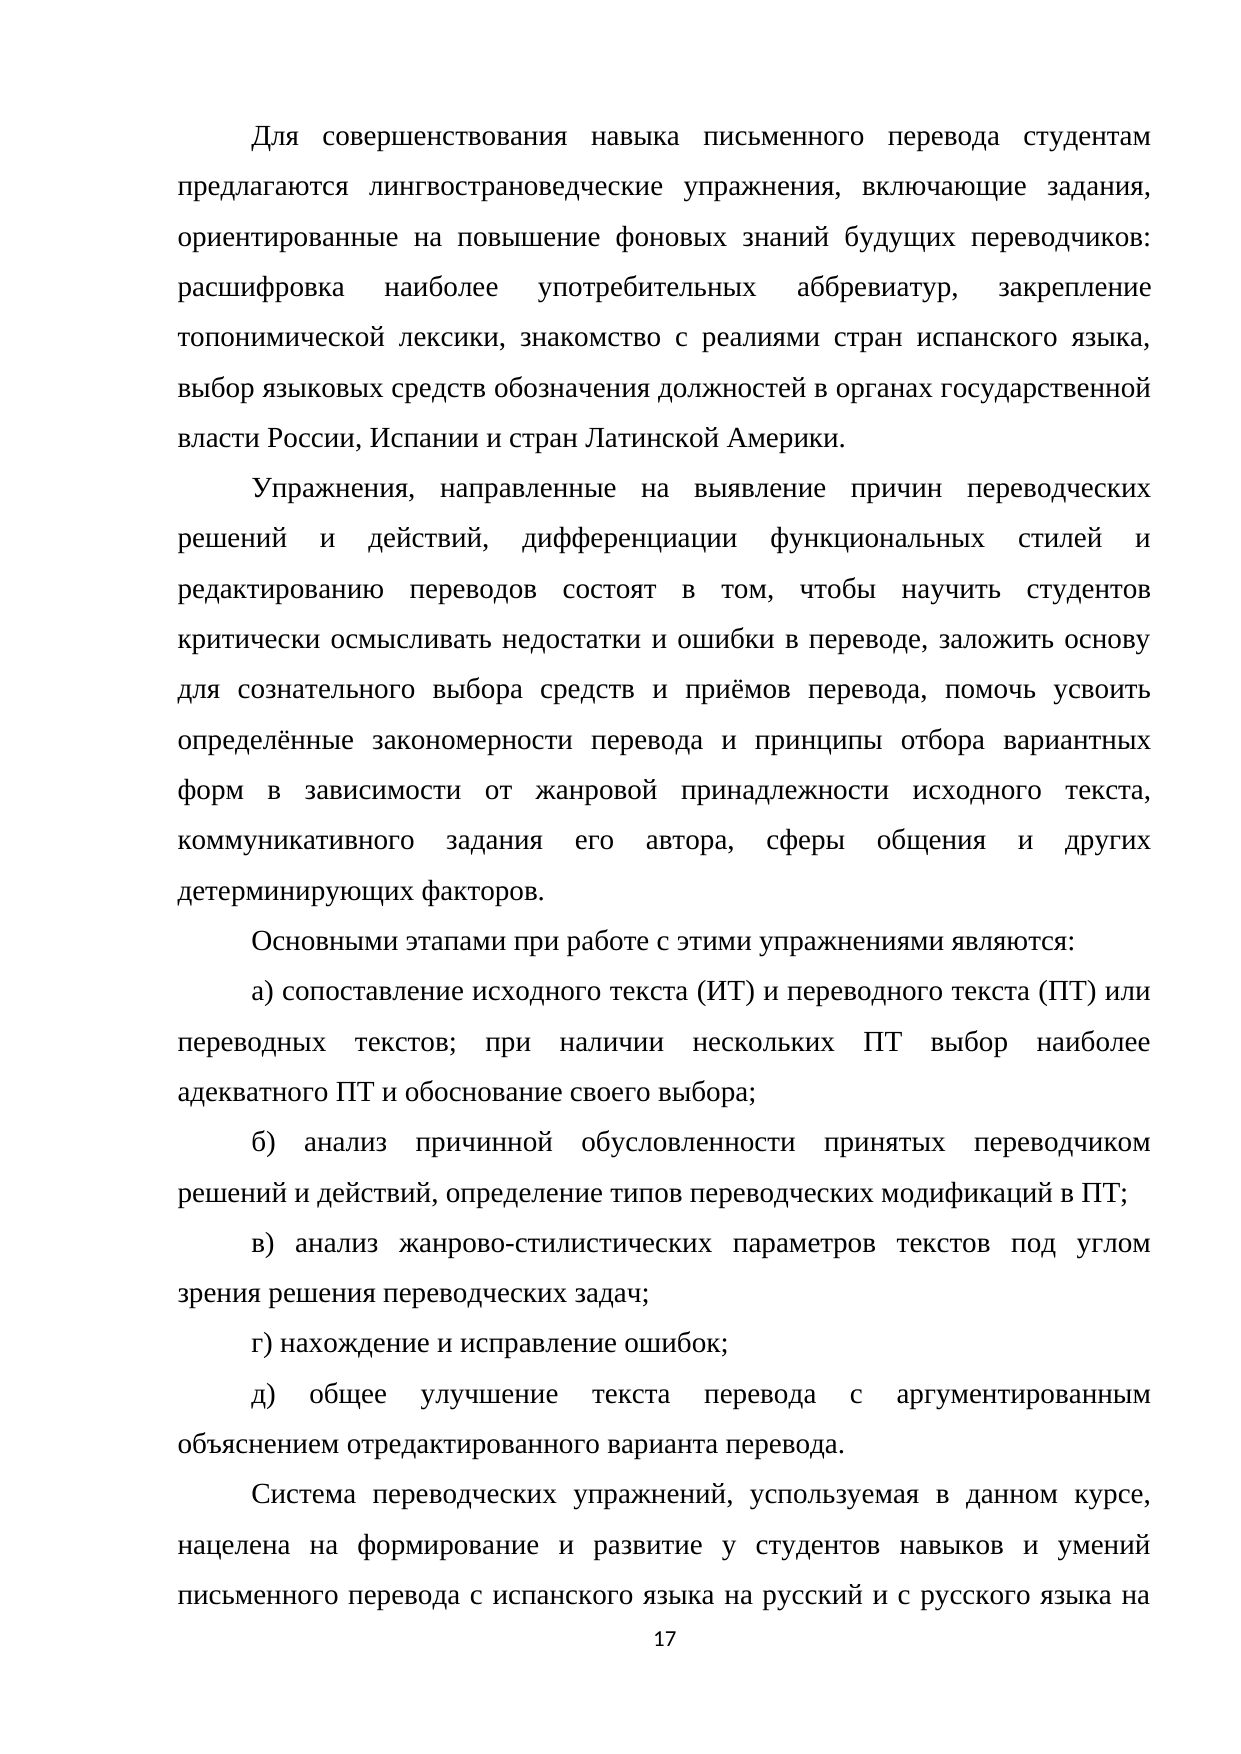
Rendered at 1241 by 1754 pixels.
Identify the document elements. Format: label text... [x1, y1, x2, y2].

text в) анализ жанрово-стилистических параметров текстов под углом зрения решения переводческих задач; [177, 1225, 1152, 1309]
text г) нахождение и исправление ошибок; [177, 1326, 1152, 1359]
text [177, 1477, 1152, 1611]
text Упражнения, направленные на выявление причин переводческих решений и действий, дифференциации функциональных стилей и редактированию переводов состоят в том, чтобы научить студентов критически осмысливать недостатки и ошибки в переводе, заложить основу для сознательного выбора средств и приёмов перевода, помочь усвоить определённые закономерности перевода и принципы отбора вариантных форм в зависимости от жанровой принадлежности исходного текста, коммуникативного задания его автора, сферы общения и других детерминирующих факторов. [177, 470, 1152, 906]
text б) анализ причинной обусловленности принятых переводчиком решений и действий, определение типов переводческих модификаций в ПТ; [177, 1124, 1152, 1208]
text Для совершенствования навыка письменного перевода студентам предлагаются лингвострановедческие упражнения, включающие задания, ориентированные на повышение фоновых знаний будущих переводчиков: расшифровка наиболее употребительных аббревиатур, закрепление топонимической лексики, знакомство с реалиями стран испанского языка, выбор языковых средств обозначения должностей в органах государственной власти России, Испании и стран Латинской Америки. [177, 118, 1152, 453]
text д) общее улучшение текста перевода с аргументированным объяснением отредактированного варианта перевода. [177, 1376, 1152, 1460]
text Основными этапами при работе с этими упражнениями являются: [177, 923, 1152, 957]
text а) сопоставление исходного текста (ИТ) и переводного текста (ПТ) или переводных текстов; при наличии нескольких ПТ выбор наиболее адекватного ПТ и обоснование своего выбора; [177, 973, 1152, 1108]
